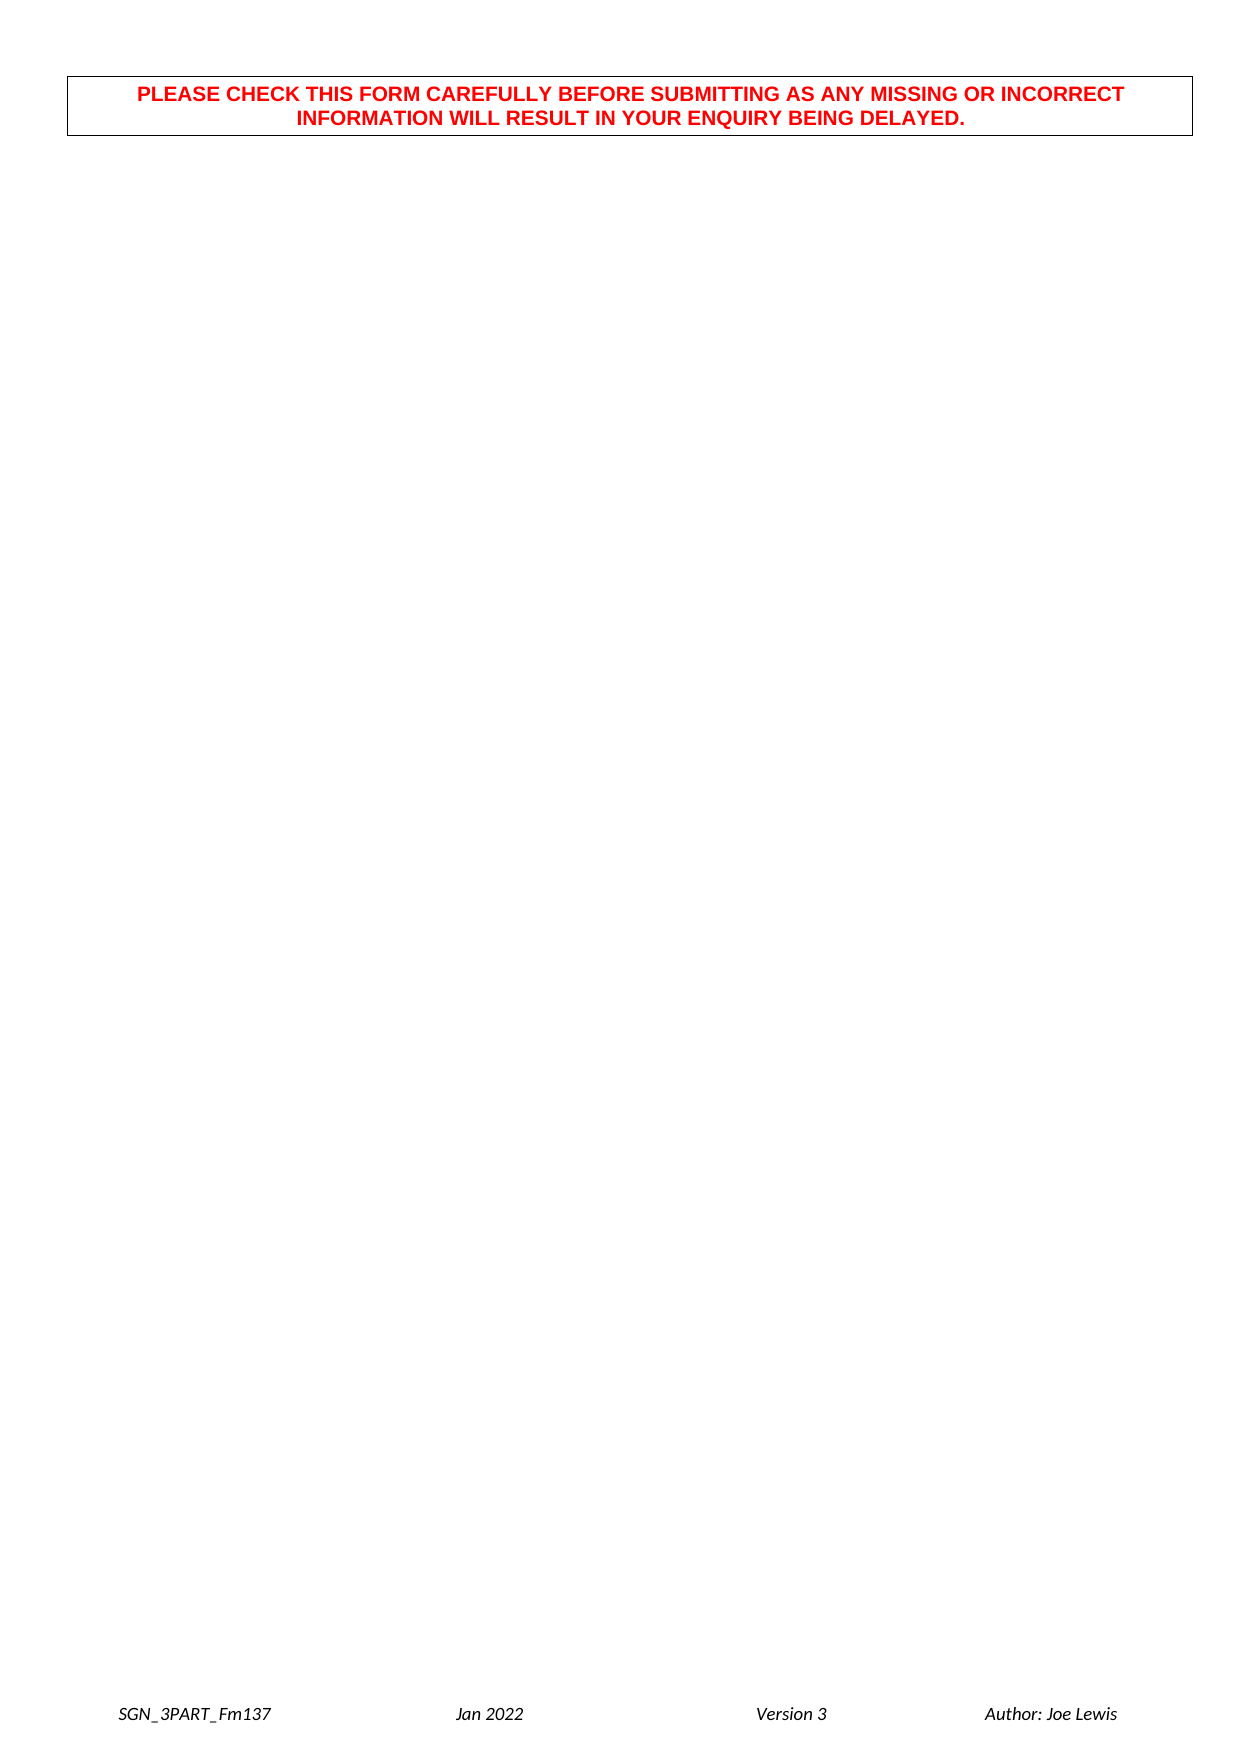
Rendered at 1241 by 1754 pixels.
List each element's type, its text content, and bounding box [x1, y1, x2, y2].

table_cell PLEASE CHECK THIS FORM CAREFULLY BEFORE SUBMITTING AS ANY MISSING OR INCORRECT INFORMATION WILL RESULT IN YOUR ENQUIRY BEING DELAYED. [68, 77, 1192, 135]
